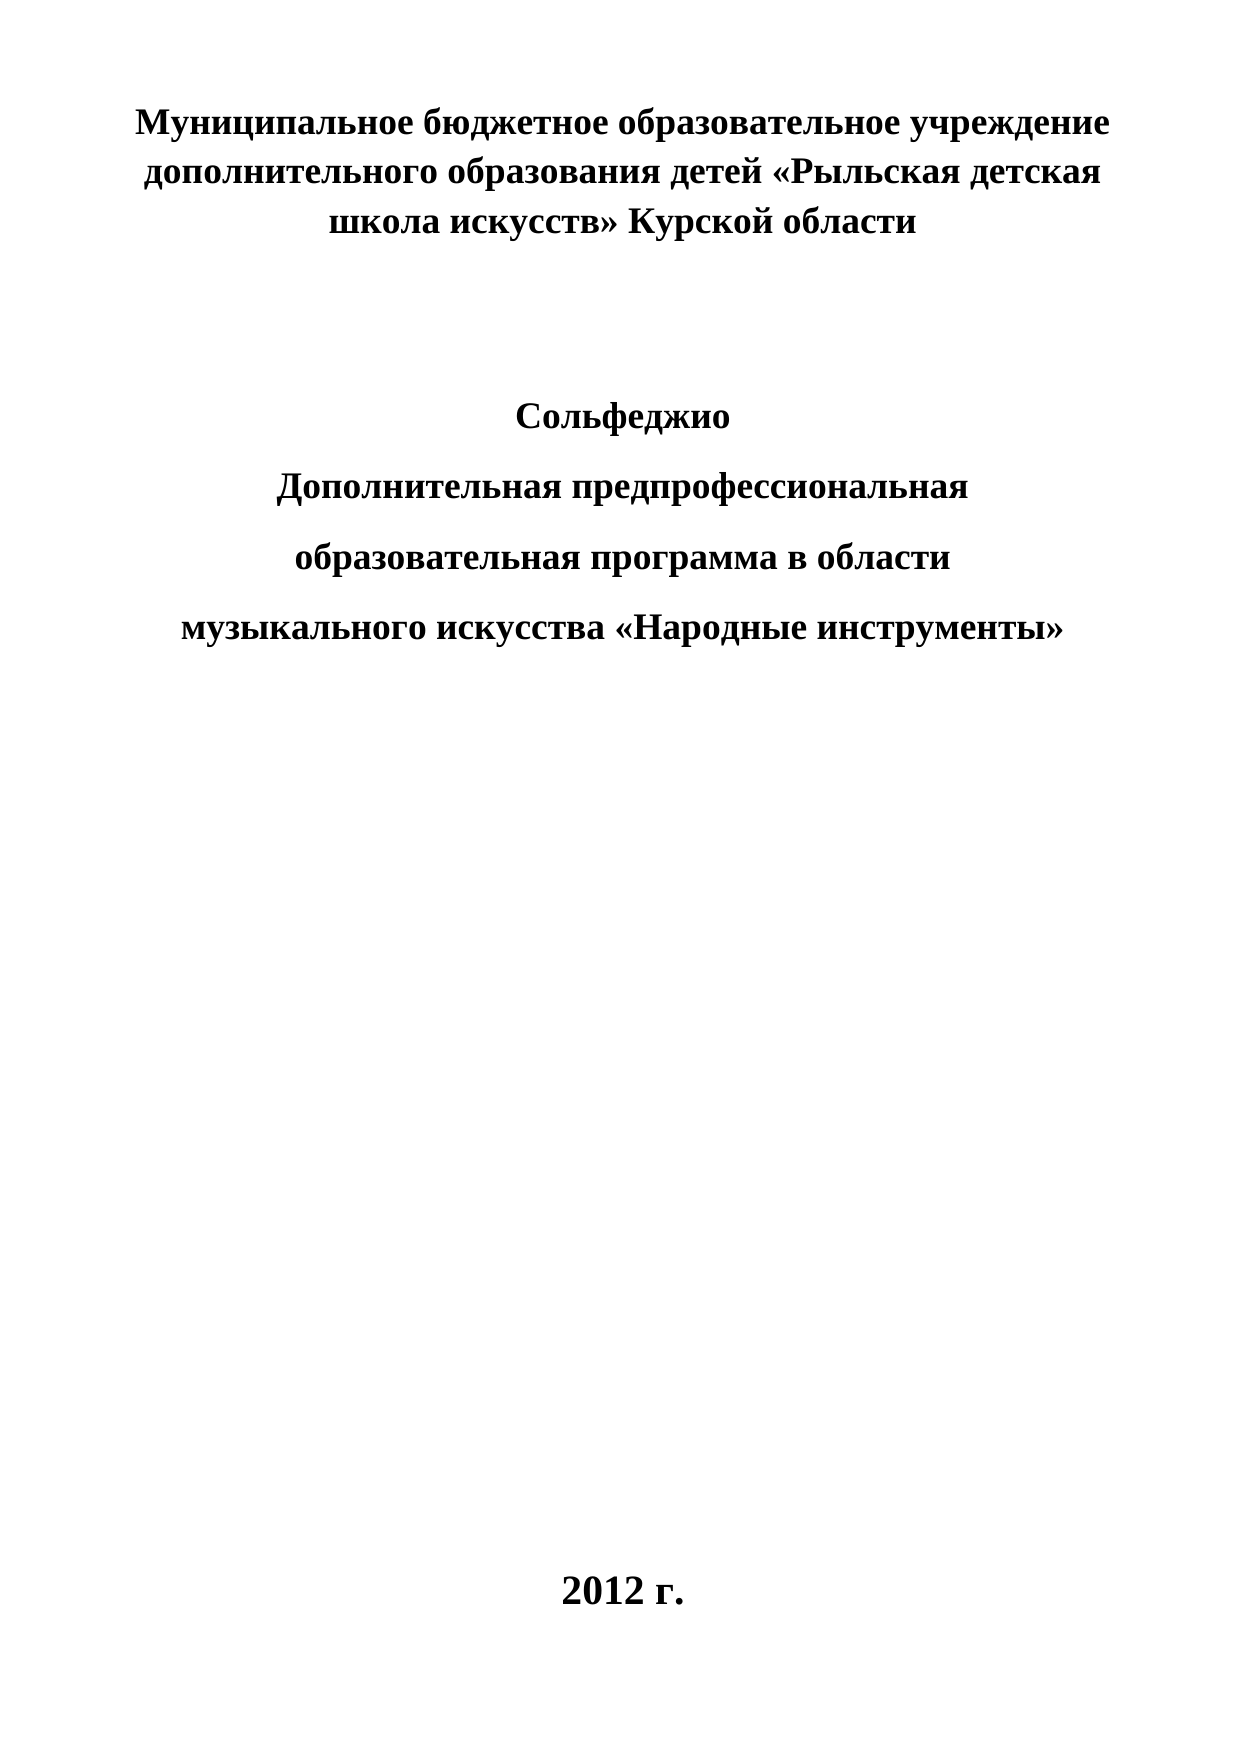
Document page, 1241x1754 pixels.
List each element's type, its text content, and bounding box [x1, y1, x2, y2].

text музыкального искусства «Народные инструменты» [94, 604, 1151, 648]
text Дополнительная предпрофессиональная [94, 464, 1151, 507]
text Муниципальное бюджетное образовательное учреждение дополнительного образования детей «Рыльская детская школа искусств» Курской области [94, 99, 1151, 242]
text . [94, 1566, 1151, 1613]
text образовательная программа в области [94, 534, 1151, 577]
text Сольфеджио [94, 393, 1151, 436]
